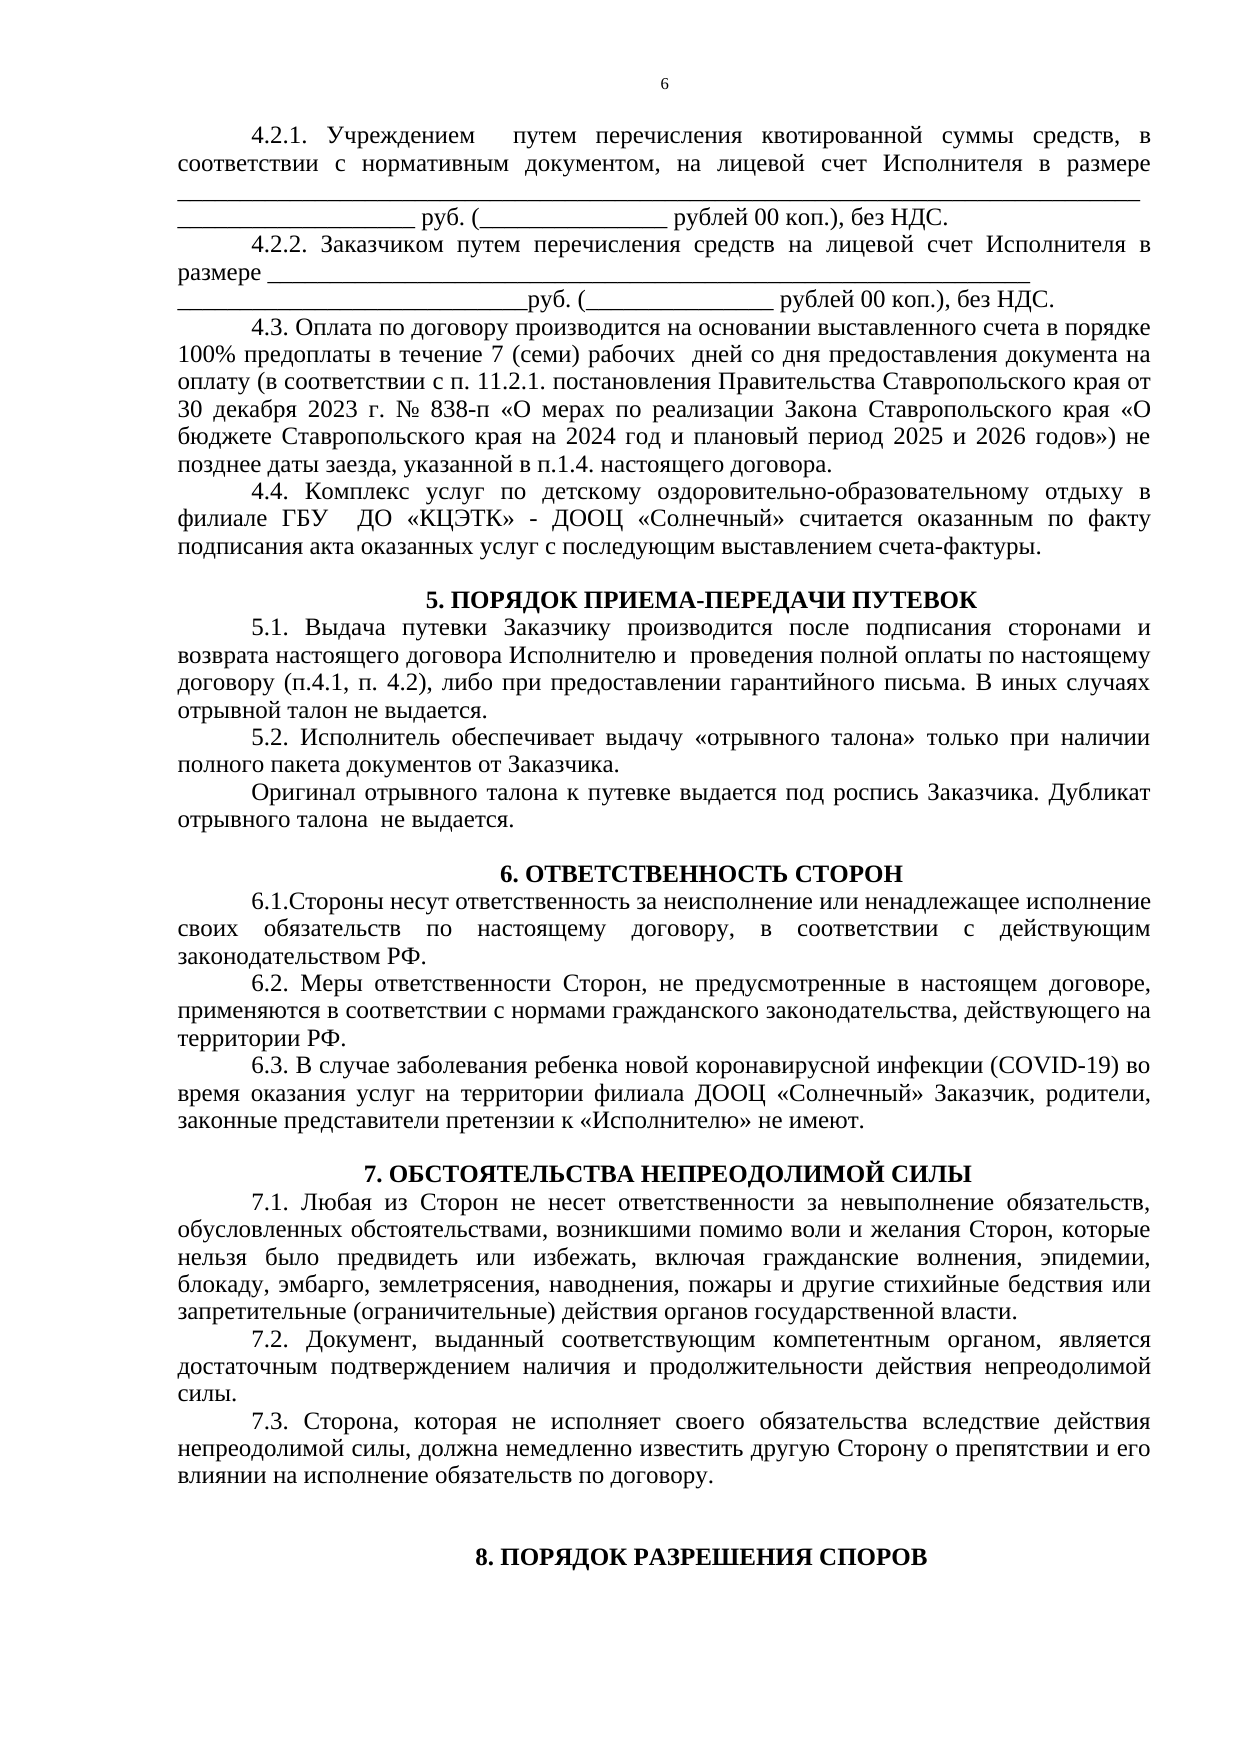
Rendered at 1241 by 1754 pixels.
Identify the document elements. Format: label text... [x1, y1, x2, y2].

text 7.3. Сторона, которая не исполняет своего обязательства вследствие действия непреодолимой силы, должна немедленно известить другую Сторону о препятствии и его влиянии на исполнение обязательств по договору. [177, 1407, 1152, 1489]
text 6.2. Меры ответственности Сторон, не предусмотренные в настоящем договоре, применяются в соответствии с нормами гражданского законодательства, действующего на территории РФ. [177, 969, 1152, 1052]
text 4.3. Оплата по договору производится на основании выставленного счета в порядке 100% предоплаты в течение 7 (семи) рабочих дней со дня предоставления документа на оплату (в соответствии с п. 11.2.1. постановления Правительства Ставропольского края от 30 декабря 2023 г. № 838-п «О мерах по реализации Закона Ставропольского края «О бюджете Ставропольского края на 2024 год и плановый период 2025 и 2026 годов») не позднее даты заезда, указанной в п.1.4. настоящего договора. [177, 313, 1152, 477]
text 4.2.2. Заказчиком путем перечисления средств на лицевой счет Исполнителя в размере _____________________________________________________________ [177, 231, 1152, 286]
text 6.3. В случае заболевания ребенка новой коронавирусной инфекции (COVID-19) во время оказания услуг на территории филиала ДООЦ «Солнечный» Заказчик, родители, законные представители претензии к «Исполнителю» не имеют. [177, 1052, 1152, 1134]
text 5. ПОРЯДОК ПРИЕМА-ПЕРЕДАЧИ ПУТЕВОК [177, 587, 1152, 614]
text 7.2. Документ, выданный соответствующим компетентным органом, является достаточным подтверждением наличия и продолжительности действия непреодолимой силы. [177, 1325, 1152, 1407]
text Оригинал отрывного талона к путевке выдается под роспись Заказчика. Дубликат отрывного талона не выдается. [177, 778, 1152, 833]
text 6. ОТВЕТСТВЕННОСТЬ СТОРОН [177, 860, 1152, 887]
text 6.1.Стороны несут ответственность за неисполнение или ненадлежащее исполнение своих обязательств по настоящему договору, в соответствии с действующим законодательством РФ. [177, 887, 1152, 969]
text ____________________________руб. (_______________ рублей 00 коп.), без НДС. [177, 286, 1152, 313]
text 4.4. Комплекс услуг по детскому оздоровительно-образовательному отдыху в филиале ГБУ ДО «КЦЭТК» - ДООЦ «Солнечный» считается оказанным по факту подписания акта оказанных услуг с последующим выставлением счета-фактуры. [177, 477, 1152, 559]
text 5.1. Выдача путевки Заказчику производится после подписания сторонами и возврата настоящего договора Исполнителю и проведения полной оплаты по настоящему договору (п.4.1, п. 4.2), либо при предоставлении гарантийного письма. В иных случаях отрывной талон не выдается. [177, 614, 1152, 723]
text 7.1. Любая из Сторон не несет ответственности за невыполнение обязательств, обусловленных обстоятельствами, возникшими помимо воли и желания Сторон, которые нельзя было предвидеть или избежать, включая гражданские волнения, эпидемии, блокаду, эмбарго, землетрясения, наводнения, пожары и другие стихийные бедствия или запретительные (ограничительные) действия органов государственной власти. [177, 1188, 1152, 1325]
text 7. ОБСТОЯТЕЛЬСТВА НЕПРЕОДОЛИМОЙ СИЛЫ [177, 1161, 1152, 1188]
text 4.2.1. Учреждением путем перечисления квотированной суммы средств, в соответствии с нормативным документом, на лицевой счет Исполнителя в размере ________________________________________________________________________________________________ руб. (_______________ рублей 00 коп.), без НДС. [177, 122, 1152, 231]
text 8. ПОРЯДОК РАЗРЕШЕНИЯ СПОРОВ [177, 1544, 1152, 1571]
text 5.2. Исполнитель обеспечивает выдачу «отрывного талона» только при наличии полного пакета документов от Заказчика. [177, 723, 1152, 778]
